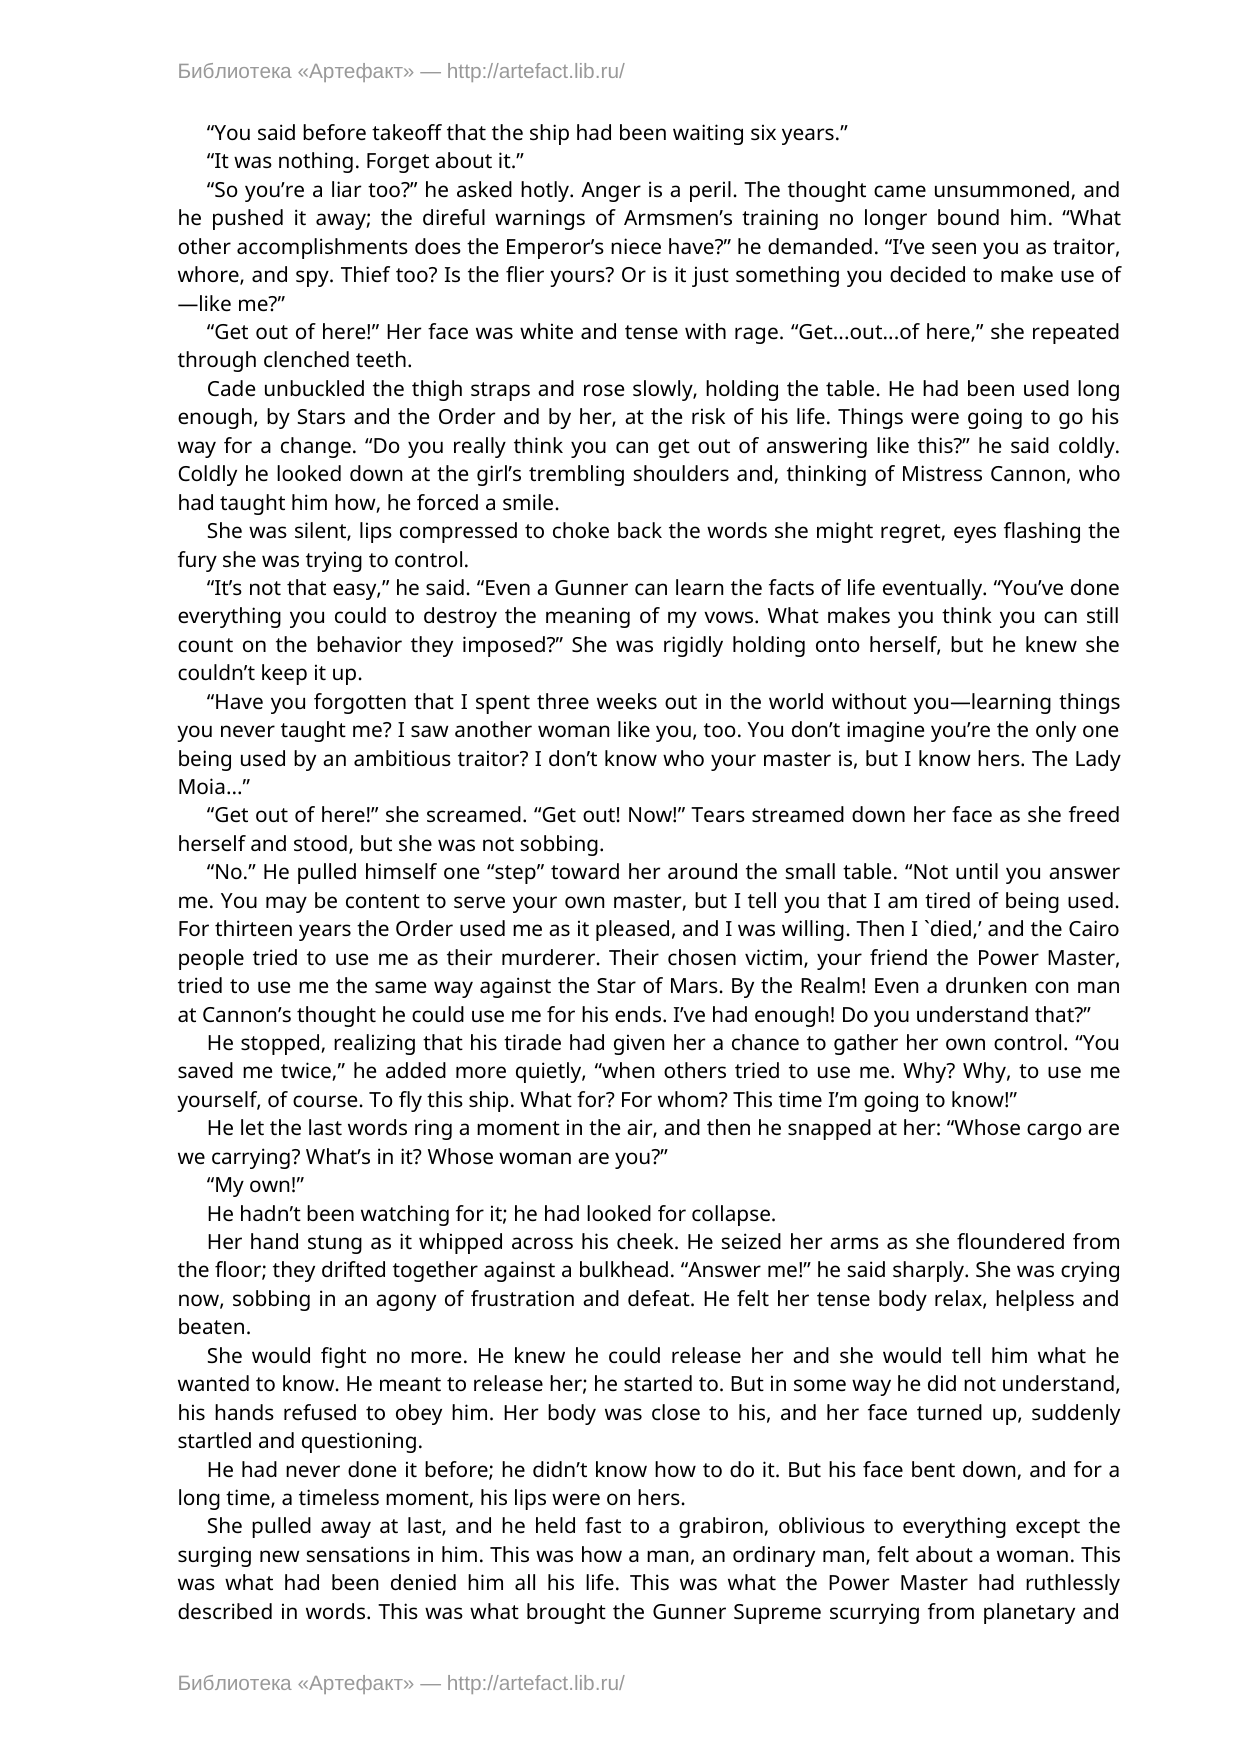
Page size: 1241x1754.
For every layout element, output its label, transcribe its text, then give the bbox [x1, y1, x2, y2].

text “So you’re a liar too?” he asked hotly. Anger is a peril. The thought came unsummoned, and he pushed it away; the direful warnings of Armsmen’s training no longer bound him. “What other accomplishments does the Emperor’s niece have?” he demanded. “I’ve seen you as traitor, whore, and spy. Thief too? Is the flier yours? Or is it just something you decided to make use of—like me?” [177, 175, 1122, 317]
text He hadn’t been watching for it; he had looked for collapse. [177, 1199, 1122, 1227]
text She would fight no more. He knew he could release her and she would tell him what he wanted to know. He meant to release her; he started to. But in some way he did not understand, his hands refused to obey him. Her body was close to his, and her face turned up, suddenly startled and questioning. [177, 1341, 1122, 1455]
text “No.” He pulled himself one “step” toward her around the small table. “Not until you answer me. You may be content to serve your own master, but I tell you that I am tired of being used. For thirteen years the Order used me as it pleased, and I was willing. Then I `died,’ and the Cairo people tried to use me as their murderer. Their chosen victim, your friend the Power Master, tried to use me the same way against the Star of Mars. By the Realm! Even a drunken con man at Cannon’s thought he could use me for his ends. I’ve had enough! Do you understand that?” [177, 857, 1122, 1028]
text “It’s not that easy,” he said. “Even a Gunner can learn the facts of life eventually. “You’ve done everything you could to destroy the meaning of my vows. What makes you think you can still count on the behavior they imposed?” She was rigidly holding onto herself, but he knew she couldn’t keep it up. [177, 573, 1122, 687]
text “My own!” [177, 1170, 1122, 1199]
text “Have you forgotten that I spent three weeks out in the world without you—learning things you never taught me? I saw another woman like you, too. You don’t imagine you’re the only one being used by an ambitious traitor? I don’t know who your master is, but I know hers. The Lady Moia...” [177, 687, 1122, 801]
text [177, 1512, 1122, 1625]
text He stopped, realizing that his tirade had given her a chance to gather her own control. “You saved me twice,” he added more quietly, “when others tried to use me. Why? Why, to use me yourself, of course. To fly this ship. What for? For whom? This time I’m going to know!” [177, 1028, 1122, 1113]
text Cade unbuckled the thigh straps and rose slowly, holding the table. He had been used long enough, by Stars and the Order and by her, at the risk of his life. Things were going to go his way for a change. “Do you really think you can get out of answering like this?” he said coldly. Coldly he looked down at the girl’s trembling shoulders and, thinking of Mistress Cannon, who had taught him how, he forced a smile. [177, 374, 1122, 516]
text Her hand stung as it whipped across his cheek. He seized her arms as she floundered from the floor; they drifted together against a bulkhead. “Answer me!” he said sharply. She was crying now, sobbing in an agony of frustration and defeat. He felt her tense body relax, helpless and beaten. [177, 1227, 1122, 1341]
text He let the last words ring a moment in the air, and then he snapped at her: “Whose cargo are we carrying? What’s in it? Whose woman are you?” [177, 1113, 1122, 1170]
text He had never done it before; he didn’t know how to do it. But his face bent down, and for a long time, a timeless moment, his lips were on hers. [177, 1455, 1122, 1512]
text She was silent, lips compressed to choke back the words she might regret, eyes flashing the fury she was trying to control. [177, 516, 1122, 573]
text “You said before takeoff that the ship had been waiting six years.” [177, 118, 1122, 147]
text “Get out of here!” Her face was white and tense with rage. “Get...out...of here,” she repeated through clenched teeth. [177, 317, 1122, 374]
text “It was nothing. Forget about it.” [177, 147, 1122, 175]
text “Get out of here!” she screamed. “Get out! Now!” Tears streamed down her face as she freed herself and stood, but she was not sobbing. [177, 801, 1122, 857]
